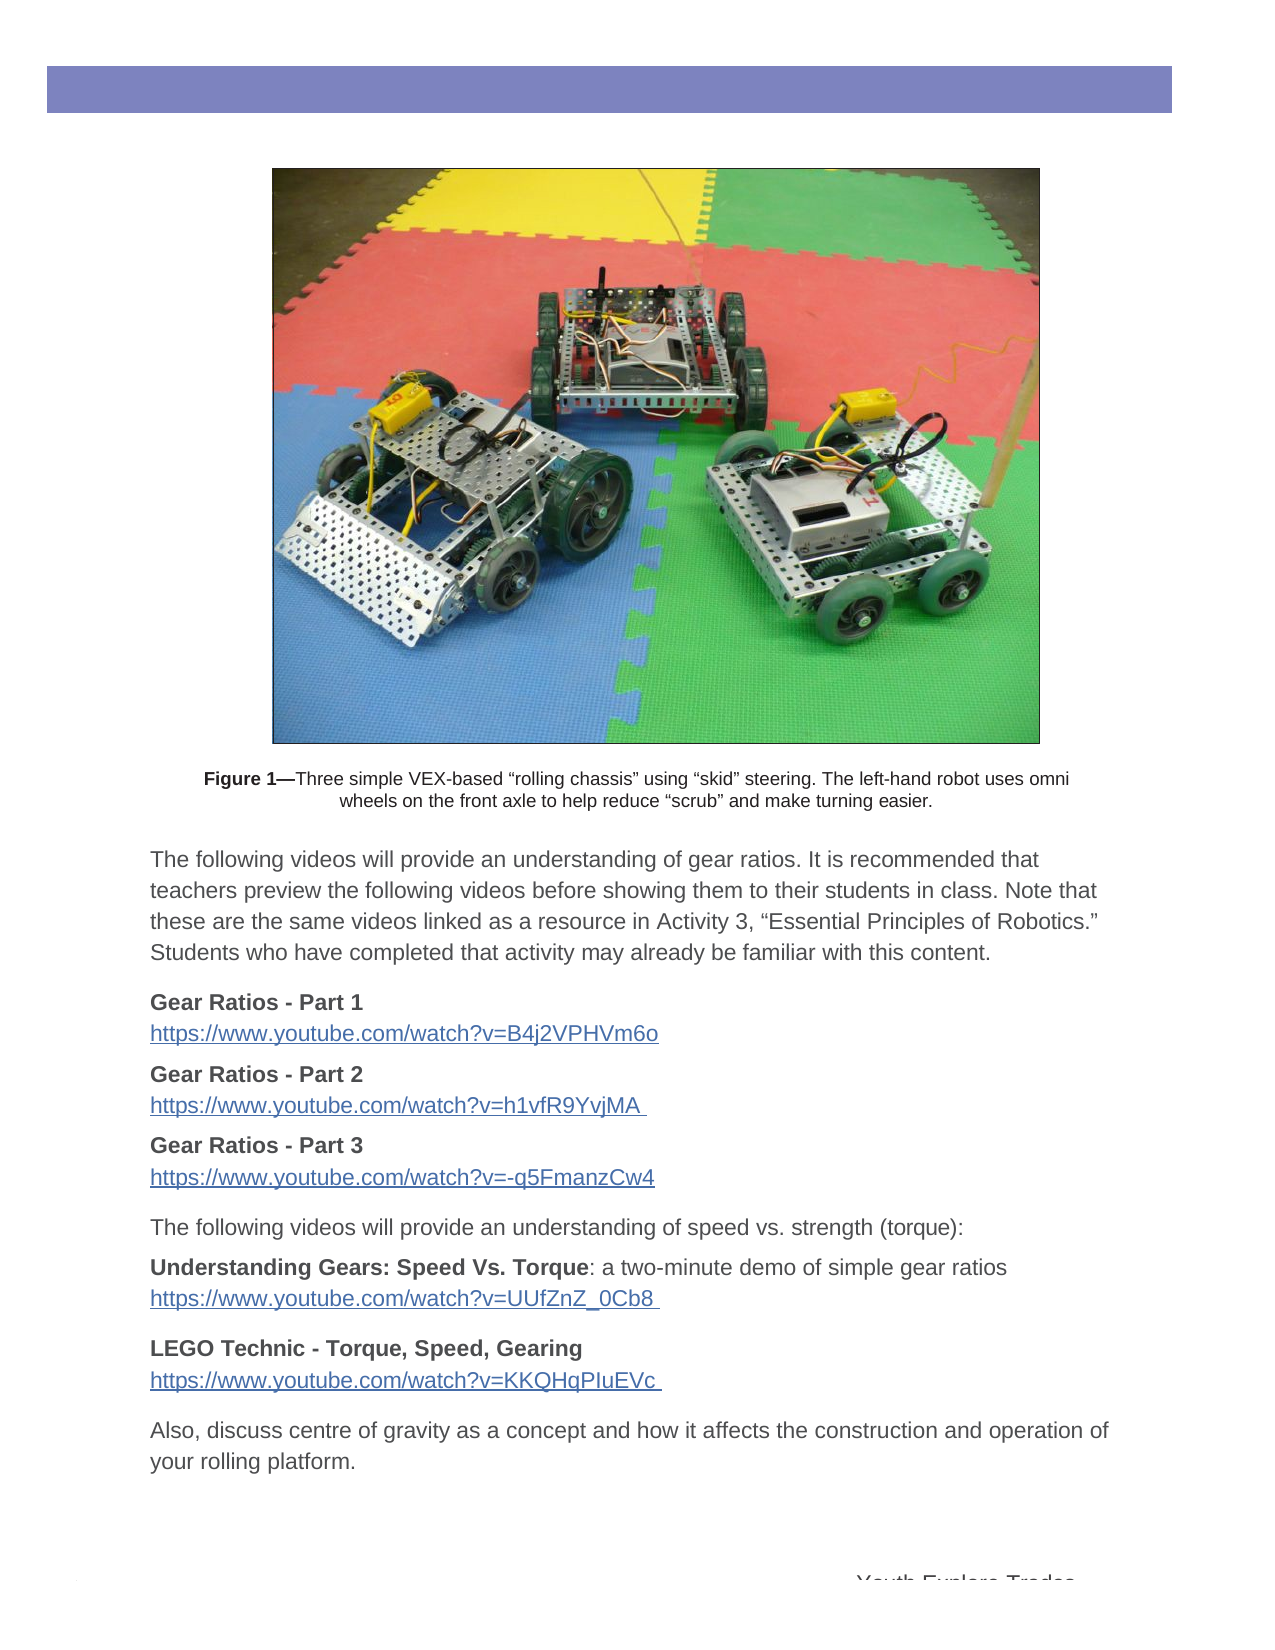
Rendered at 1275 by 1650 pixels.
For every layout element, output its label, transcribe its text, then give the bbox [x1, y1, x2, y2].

text The following videos will provide an understanding of gear ratios. It is recommended that teachers preview the following videos before showing them to their students in class. Note that these are the same videos linked as a resource in Activity 3, “Essential Principles of Robotics.” Students who have completed that activity may already be familiar with this content. [150, 846, 1122, 965]
text The following videos will provide an understanding of speed vs. strength (torque): [150, 1214, 1183, 1240]
subtitle Gear Ratios - Part 2 [150, 1061, 1183, 1087]
text Understanding Gears: Speed Vs. Torque: a two-minute demo of simple gear ratios https://www.youtube.com/watch?v=UUfZnZ_0Cb8 [150, 1254, 1055, 1312]
text Also, discuss centre of gravity as a concept and how it affects the construction and operation of your rolling platform. [150, 1417, 1122, 1474]
text Figure 1—Three simple VEX-based “rolling chassis” using “skid” steering. The left-hand robot uses omni wheels on the front axle to help reduce “scrub” and make turning easier. [203, 767, 1122, 812]
subtitle LEGO Technic - Torque, Speed, Gearing [150, 1335, 1183, 1362]
picture [274, 169, 1039, 743]
subtitle Gear Ratios - Part 3 [150, 1132, 1183, 1159]
text https://www.youtube.com/watch?v=B4j2VPHVm6o [150, 1020, 1183, 1046]
subtitle Gear Ratios - Part 1 [150, 989, 1183, 1015]
text https://www.youtube.com/watch?v=KKQHqPIuEVc [150, 1367, 1183, 1393]
text https://www.youtube.com/watch?v=-q5FmanzCw4 [150, 1164, 1183, 1190]
text https://www.youtube.com/watch?v=h1vfR9YvjMA [150, 1092, 1183, 1118]
